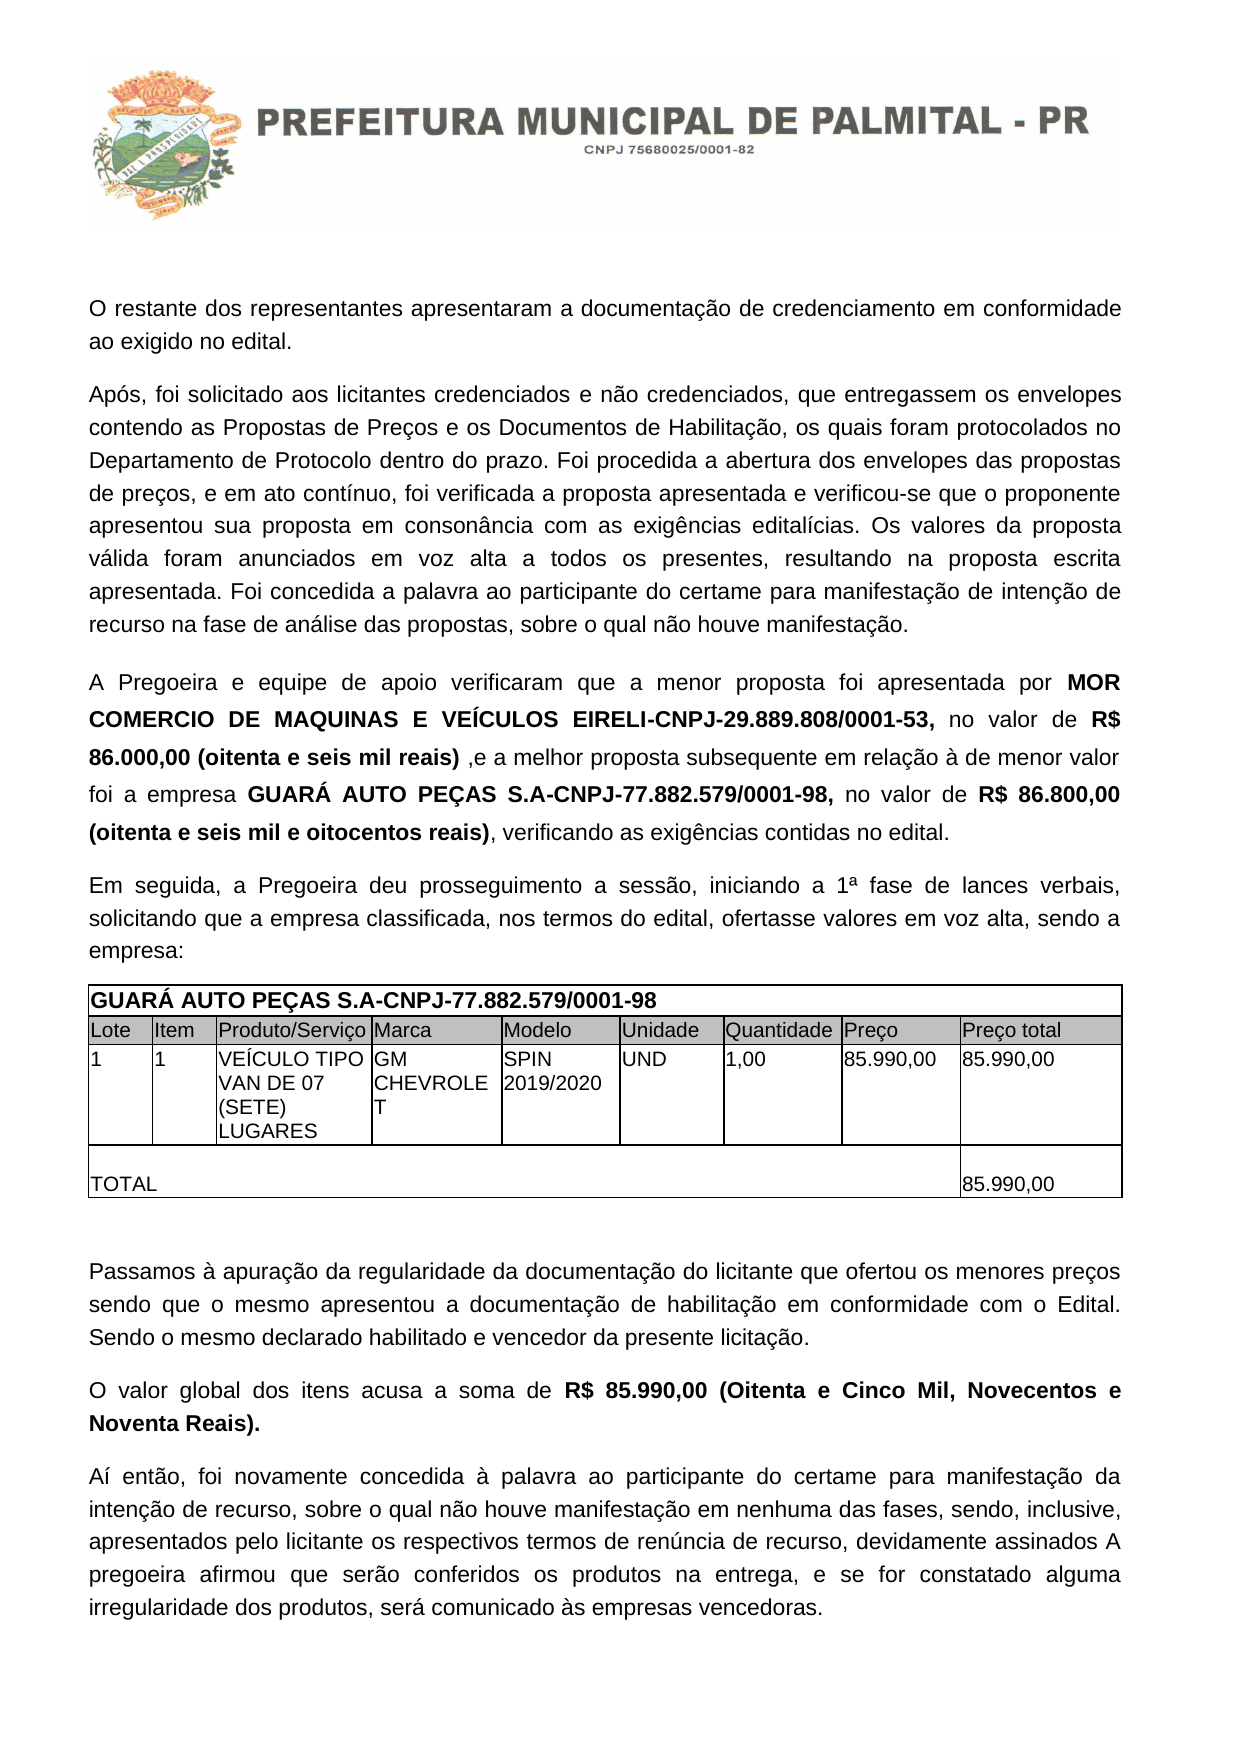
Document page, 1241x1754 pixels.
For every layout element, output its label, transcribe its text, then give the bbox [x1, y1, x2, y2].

table_cell Marca [373, 1017, 501, 1044]
table_cell 1,00 [725, 1045, 841, 1144]
table_cell UND [621, 1045, 723, 1144]
table_cell Item [153, 1017, 216, 1044]
table_cell GM CHEVROLET [373, 1045, 501, 1144]
table_cell Modelo [503, 1017, 619, 1044]
table_header GUARÁ AUTO PEÇAS S.A-CNPJ-77.882.579/0001-98 [89, 986, 1121, 1015]
table_cell Lote [89, 1017, 152, 1044]
table_cell 1 [153, 1045, 216, 1144]
table_cell Preço total [961, 1017, 1121, 1044]
text Passamos à apuração da regularidade da documentação do licitante que ofertou os menores preços sendo que o mesmo apresentou a documentação de habilitação em conformidade com o Edital. Sendo o mesmo declarado habilitado e vencedor da presente licitação. [88, 1252, 1122, 1350]
text Aí então, foi novamente concedida à palavra ao participante do certame para manifestação da intenção de recurso, sobre o qual não houve manifestação em nenhuma das fases, sendo, inclusive, apresentados pelo licitante os respectivos termos de renúncia de recurso, devidamente assinados A pregoeira afirmou que serão conferidos os produtos na entrega, e se for constatado alguma irregularidade dos produtos, será comunicado às empresas vencedoras. [88, 1456, 1122, 1620]
table_cell 85.990,00 [961, 1045, 1121, 1144]
table_cell 1 [89, 1045, 152, 1144]
table_cell SPIN 2019/2020 [503, 1045, 619, 1144]
table_cell VEÍCULO TIPO VAN DE 07 (SETE) LUGARES [217, 1045, 371, 1144]
picture [88, 59, 1122, 231]
text O restante dos representantes apresentaram a documentação de credenciamento em conformidade ao exigido no edital. [88, 289, 1122, 354]
table_cell 85.990,00 [961, 1146, 1121, 1197]
table_cell Produto/Serviço [217, 1017, 371, 1044]
table_cell Preço [843, 1017, 960, 1044]
text O valor global dos itens acusa a soma de R$ 85.990,00 (Oitenta e Cinco Mil, Novecentos e Noventa Reais). [88, 1370, 1122, 1436]
text Após, foi solicitado aos licitantes credenciados e não credenciados, que entregassem os envelopes contendo as Propostas de Preços e os Documentos de Habilitação, os quais foram protocolados no Departamento de Protocolo dentro do prazo. Foi procedida a abertura dos envelopes das propostas de preços, e em ato contínuo, foi verificada a proposta apresentada e verificou-se que o proponente apresentou sua proposta em consonância com as exigências editalícias. Os valores da proposta válida foram anunciados em voz alta a todos os presentes, resultando na proposta escrita apresentada. Foi concedida a palavra ao participante do certame para manifestação de intenção de recurso na fase de análise das propostas, sobre o qual não houve manifestação. [88, 375, 1122, 637]
text Em seguida, a Pregoeira deu prosseguimento a sessão, iniciando a 1ª fase de lances verbais, solicitando que a empresa classificada, nos termos do edital, ofertasse valores em voz alta, sendo a empresa: [88, 865, 1122, 964]
table_cell Quantidade [725, 1017, 841, 1044]
table_cell Unidade [621, 1017, 723, 1044]
text A Pregoeira e equipe de apoio verificaram que a menor proposta foi apresentada por MOR COMERCIO DE MAQUINAS E VEÍCULOS EIRELI-CNPJ-29.889.808/0001-53, no valor de R$ 86.000,00 (oitenta e seis mil reais) ,e a melhor proposta subsequente em relação à de menor valor foi a empresa GUARÁ AUTO PEÇAS S.A-CNPJ-77.882.579/0001-98, no valor de R$ 86.800,00 (oitenta e seis mil e oitocentos reais), verificando as exigências contidas no edital. [88, 657, 1121, 845]
table_cell 85.990,00 [843, 1045, 960, 1144]
table_cell TOTAL [89, 1146, 960, 1197]
